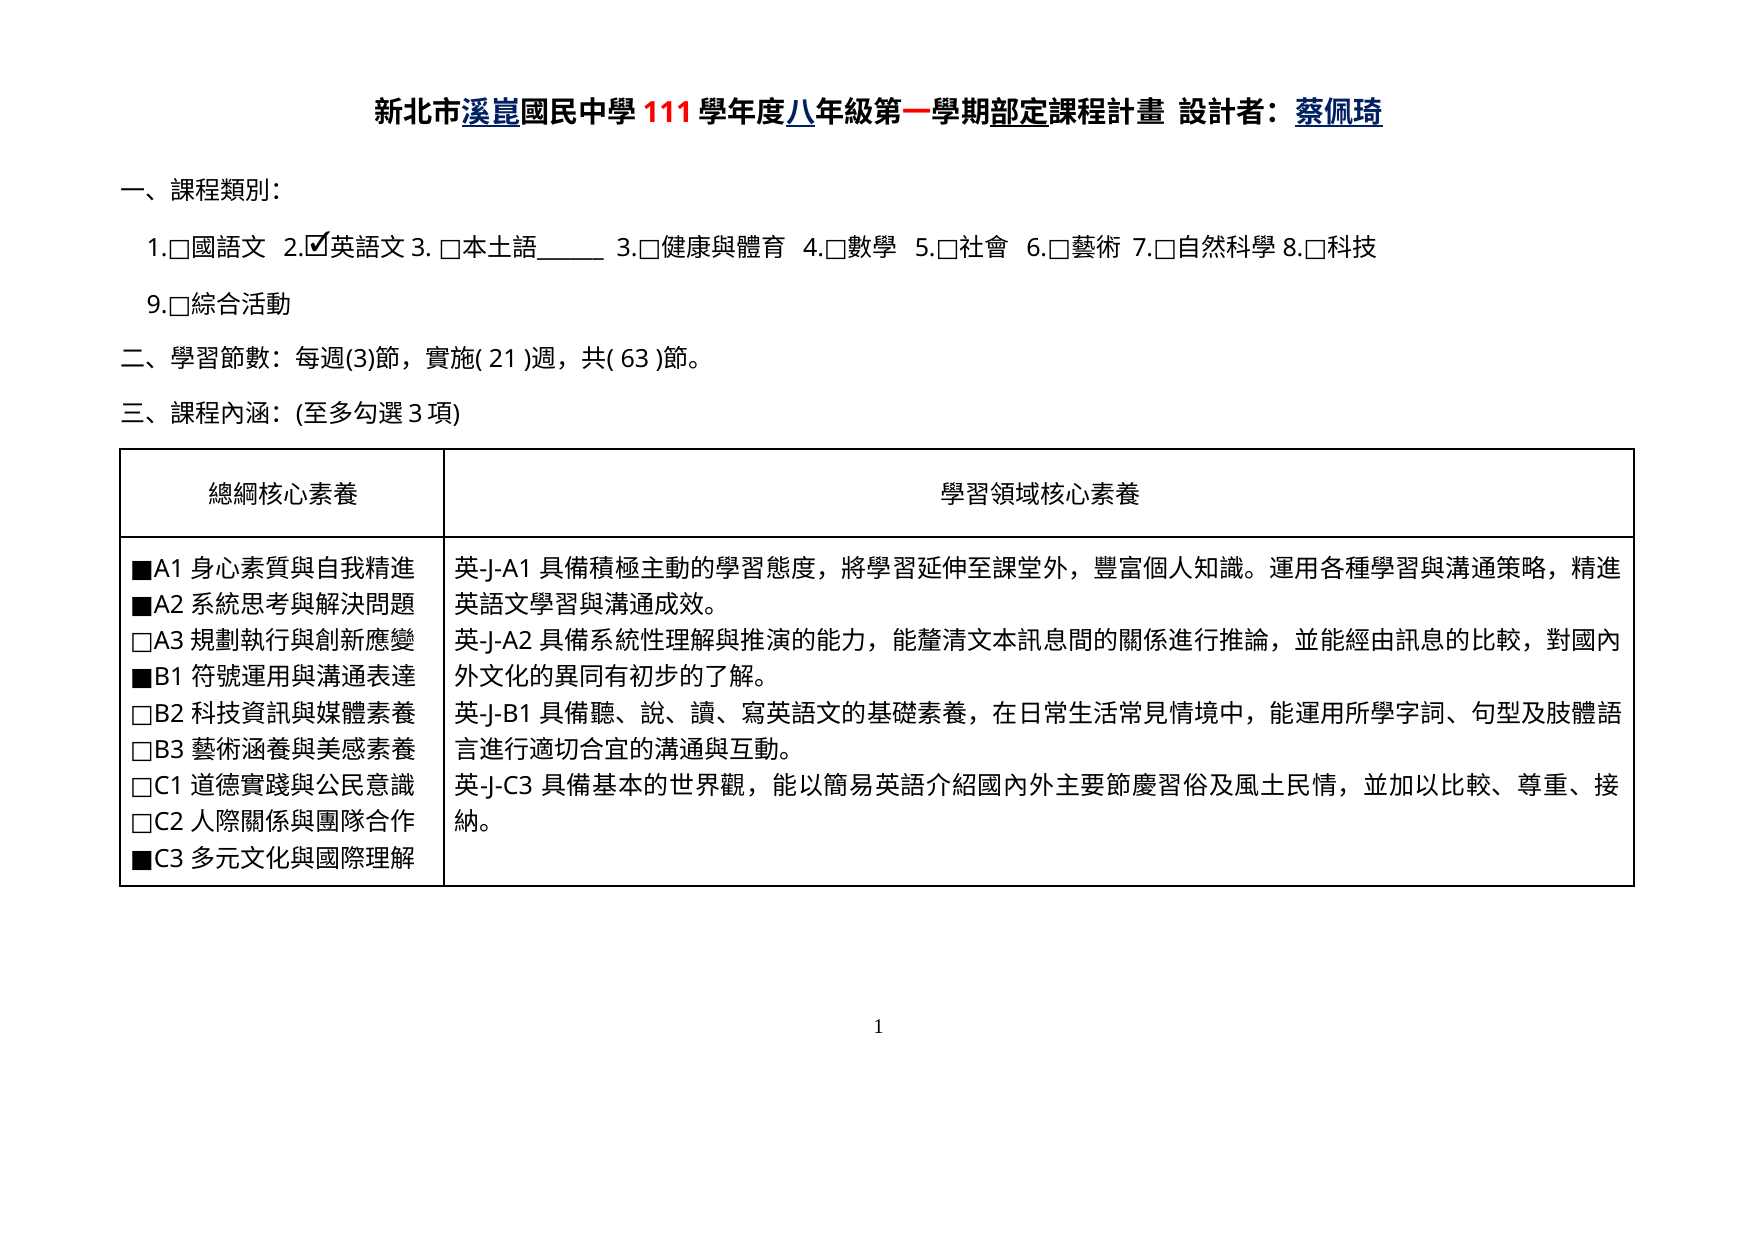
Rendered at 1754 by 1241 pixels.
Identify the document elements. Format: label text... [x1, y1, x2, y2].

table_header 學習領域核心素養 [445, 450, 1633, 536]
text 一、課程類別： [118, 171, 1636, 207]
text 二、學習節數：每週(3)節，實施( 21 )週，共( 63 )節。 [118, 339, 1636, 375]
text 三、課程內涵：(至多勾選3項) [118, 393, 1636, 429]
table_header 總綱核心素養 [121, 450, 443, 536]
text 9.□綜合活動 [118, 284, 1636, 321]
table_cell 英-J-A1 具備積極主動的學習態度，將學習延伸至課堂外，豐富個人知識。運用各種學習與溝通策略，精進英語文學習與溝通成效。 英-J-A2 具備系統性理解與推演的能力，能釐清文本訊息間的關係進行推論，並能經由訊息的比較，對國內外文化的異同有初步的了解。 英-J-B1 具備聽、說、讀、寫英語文的基礎素養，在日常生活常見情境中，能運用所學字詞、句型及肢體語言進行適切合宜的溝通與互動。 英-J-C3 具備基本的世界觀，能以簡易英語介紹國內外主要節慶習俗及風土民情，並加以比較、尊重、接納。 [445, 538, 1633, 885]
table_cell ■A1 身心素質與自我精進 ■A2 系統思考與解決問題 □A3 規劃執行與創新應變 ■B1 符號運用與溝通表達 □B2 科技資訊與媒體素養 □B3 藝術涵養與美感素養 □C1 道德實踐與公民意識 □C2 人際關係與團隊合作 ■C3 多元文化與國際理解 [121, 538, 443, 885]
text 1.□國語文 2.🗹英語文 3. □本土語______ 3.□健康與體育 4.□數學 5.□社會 6.□藝術 7.□自然科學 8.□科技 [118, 225, 1636, 265]
text 新北市溪崑國民中學111學年度八年級第一學期部定課程計畫 設計者：蔡佩琦 [118, 89, 1636, 131]
